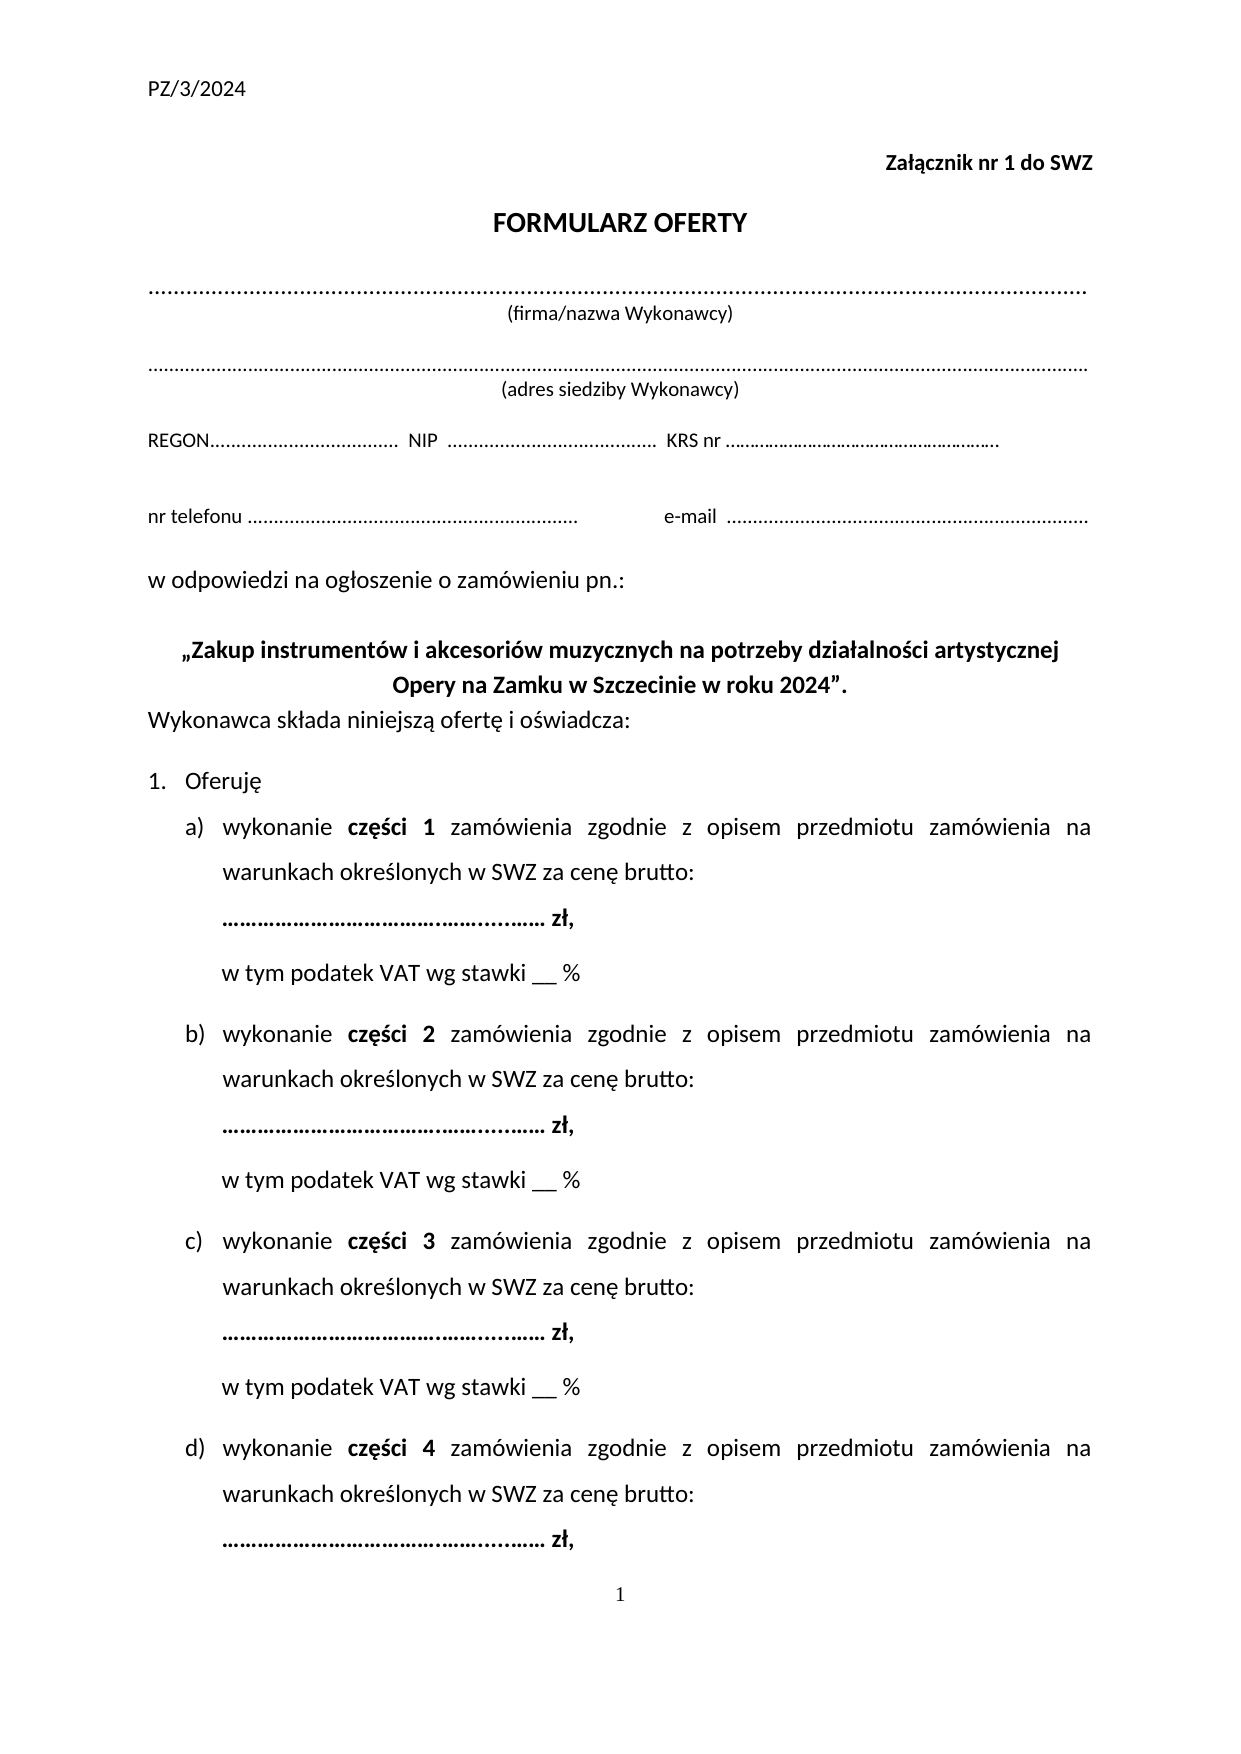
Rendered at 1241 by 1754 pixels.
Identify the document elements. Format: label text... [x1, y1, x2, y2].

list w odpowiedzi na ogłoszenie o zamówieniu pn.: [148, 564, 1093, 594]
text ……………………………….…….....…… zł, [221, 1109, 1093, 1140]
list wykonanie części 3 zamówienia zgodnie z opisem przedmiotu zamówienia na warunkach określonych w SWZ za cenę brutto: [185, 1225, 1093, 1301]
list „Zakup instrumentów i akcesoriów muzycznych na potrzeby działalności artystycznej Opery na Zamku w Szczecinie w roku 2024”. [148, 634, 1093, 699]
text Wykonawca składa niniejszą ofertę i oświadcza: [148, 704, 1093, 734]
list wykonanie części 1 zamówienia zgodnie z opisem przedmiotu zamówienia na warunkach określonych w SWZ za cenę brutto: [185, 811, 1093, 887]
text ……………………………….…….....…… zł, [221, 1523, 1093, 1554]
list wykonanie części 2 zamówienia zgodnie z opisem przedmiotu zamówienia na warunkach określonych w SWZ za cenę brutto: [185, 1018, 1093, 1094]
text (firma/nazwa Wykonawcy) [148, 300, 1093, 326]
text w tym podatek VAT wg stawki __ % [221, 957, 1093, 987]
text Załącznik nr 1 do SWZ [148, 148, 1093, 176]
text ……………………………….…….....…… zł, [221, 1316, 1093, 1347]
text REGON.................................... NIP ........................................ KRS nr ………………………………………………… [148, 427, 1093, 453]
list Oferuję [148, 765, 1093, 796]
text ……………………………….…….....…… zł, [221, 902, 1093, 933]
text ..................................................................................................................................................... [148, 270, 1093, 300]
list wykonanie części 4 zamówienia zgodnie z opisem przedmiotu zamówienia na warunkach określonych w SWZ za cenę brutto: [185, 1432, 1093, 1508]
subtitle FORMULARZ OFERTY [148, 204, 1093, 239]
text ................................................................................................................................................................................... [148, 351, 1093, 377]
text nr telefonu ............................................................... e-mail ..................................................................... [148, 504, 1093, 529]
text (adres siedziby Wykonawcy) [148, 377, 1093, 402]
text w tym podatek VAT wg stawki __ % [221, 1371, 1093, 1402]
text w tym podatek VAT wg stawki __ % [221, 1164, 1093, 1194]
